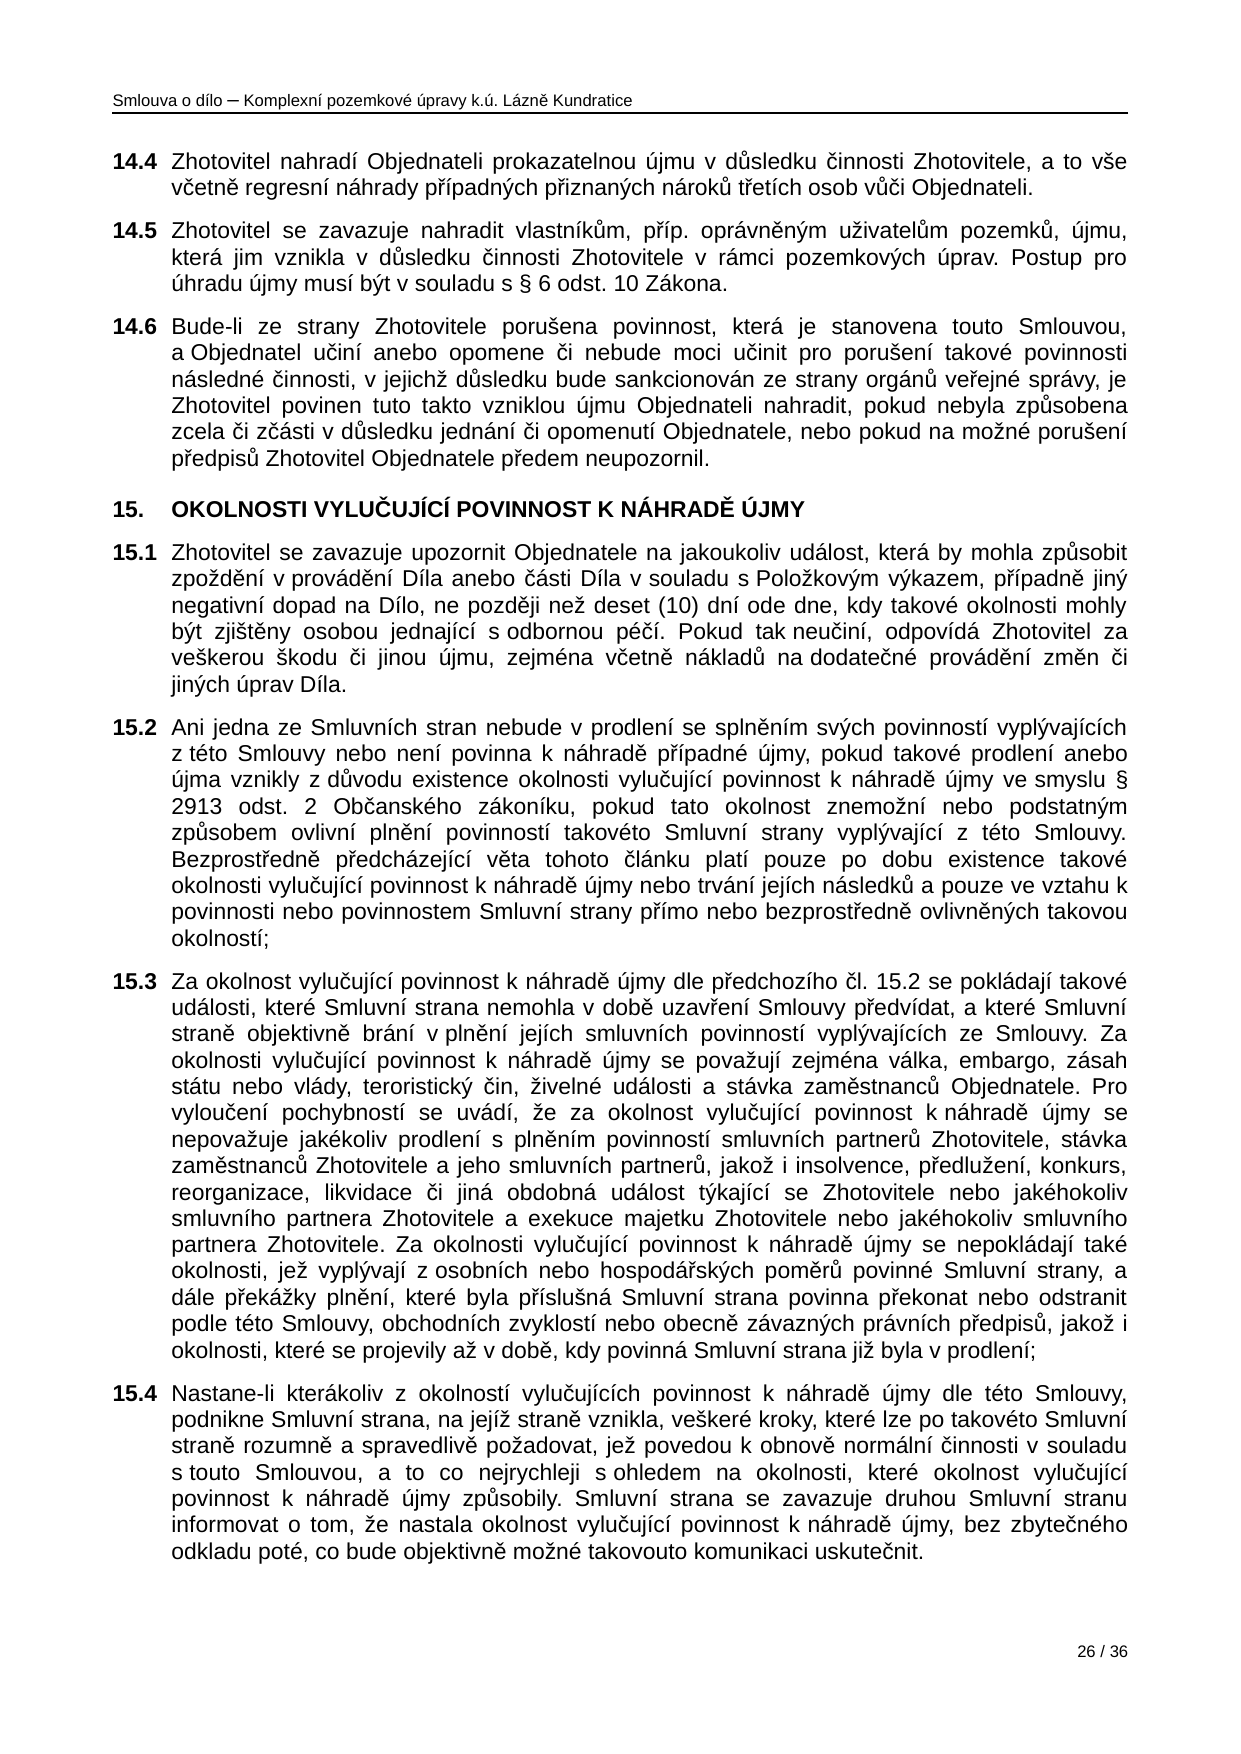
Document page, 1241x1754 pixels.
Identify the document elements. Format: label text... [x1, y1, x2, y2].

text Bude-li ze strany Zhotovitele porušena povinnost, která je stanovena touto Smlouvou, a Objednatel učiní anebo opomene či nebude moci učinit pro porušení takové povinnosti následné činnosti, v jejichž důsledku bude sankcionován ze strany orgánů veřejné správy, je Zhotovitel povinen tuto takto vzniklou újmu Objednateli nahradit, pokud nebyla způsobena zcela či zčásti v důsledku jednání či opomenutí Objednatele, nebo pokud na možné porušení předpisů Zhotovitel Objednatele předem neupozornil. [112, 313, 1128, 471]
text Zhotovitel se zavazuje upozornit Objednatele na jakoukoliv událost, která by mohla způsobit zpoždění v provádění Díla anebo části Díla v souladu s Položkovým výkazem, případně jiný negativní dopad na Dílo, ne později než deset (10) dní ode dne, kdy takové okolnosti mohly být zjištěny osobou jednající s odbornou péčí. Pokud tak neučiní, odpovídá Zhotovitel za veškerou škodu či jinou újmu, zejména včetně nákladů na dodatečné provádění změn či jiných úprav Díla. [112, 539, 1128, 697]
text Ani jedna ze Smluvních stran nebude v prodlení se splněním svých povinností vyplývajících z této Smlouvy nebo není povinna k náhradě případné újmy, pokud takové prodlení anebo újma vznikly z důvodu existence okolnosti vylučující povinnost k náhradě újmy ve smyslu § 2913 odst. 2 Občanského zákoníku, pokud tato okolnost znemožní nebo podstatným způsobem ovlivní plnění povinností takovéto Smluvní strany vyplývající z této Smlouvy. Bezprostředně předcházející věta tohoto článku platí pouze po dobu existence takové okolnosti vylučující povinnost k náhradě újmy nebo trvání jejích následků a pouze ve vztahu k povinnosti nebo povinnostem Smluvní strany přímo nebo bezprostředně ovlivněných takovou okolností; [112, 714, 1128, 951]
text Okolnosti vylučující povinnost k náhradě újmy [112, 496, 1128, 522]
text Za okolnost vylučující povinnost k náhradě újmy dle předchozího čl. 15.2 se pokládají takové události, které Smluvní strana nemohla v době uzavření Smlouvy předvídat, a které Smluvní straně objektivně brání v plnění jejích smluvních povinností vyplývajících ze Smlouvy. Za okolnosti vylučující povinnost k náhradě újmy se považují zejména válka, embargo, zásah státu nebo vlády, teroristický čin, živelné události a stávka zaměstnanců Objednatele. Pro vyloučení pochybností se uvádí, že za okolnost vylučující povinnost k náhradě újmy se nepovažuje jakékoliv prodlení s plněním povinností smluvních partnerů Zhotovitele, stávka zaměstnanců Zhotovitele a jeho smluvních partnerů, jakož i insolvence, předlužení, konkurs, reorganizace, likvidace či jiná obdobná událost týkající se Zhotovitele nebo jakéhokoliv smluvního partnera Zhotovitele a exekuce majetku Zhotovitele nebo jakéhokoliv smluvního partnera Zhotovitele. Za okolnosti vylučující povinnost k náhradě újmy se nepokládají také okolnosti, jež vyplývají z osobních nebo hospodářských poměrů povinné Smluvní strany, a dále překážky plnění, které byla příslušná Smluvní strana povinna překonat nebo odstranit podle této Smlouvy, obchodních zvyklostí nebo obecně závazných právních předpisů, jakož i okolnosti, které se projevily až v době, kdy povinná Smluvní strana již byla v prodlení; [112, 968, 1128, 1363]
text Zhotovitel se zavazuje nahradit vlastníkům, příp. oprávněným uživatelům pozemků, újmu, která jim vznikla v důsledku činnosti Zhotovitele v rámci pozemkových úprav. Postup pro úhradu újmy musí být v souladu s § 6 odst. 10 Zákona. [112, 217, 1128, 296]
text Nastane-li kterákoliv z okolností vylučujících povinnost k náhradě újmy dle této Smlouvy, podnikne Smluvní strana, na jejíž straně vznikla, veškeré kroky, které lze po takovéto Smluvní straně rozumně a spravedlivě požadovat, jež povedou k obnově normální činnosti v souladu s touto Smlouvou, a to co nejrychleji s ohledem na okolnosti, které okolnost vylučující povinnost k náhradě újmy způsobily. Smluvní strana se zavazuje druhou Smluvní stranu informovat o tom, že nastala okolnost vylučující povinnost k náhradě újmy, bez zbytečného odkladu poté, co bude objektivně možné takovouto komunikaci uskutečnit. [112, 1379, 1128, 1564]
text Zhotovitel nahradí Objednateli prokazatelnou újmu v důsledku činnosti Zhotovitele, a to vše včetně regresní náhrady případných přiznaných nároků třetích osob vůči Objednateli. [112, 148, 1128, 200]
